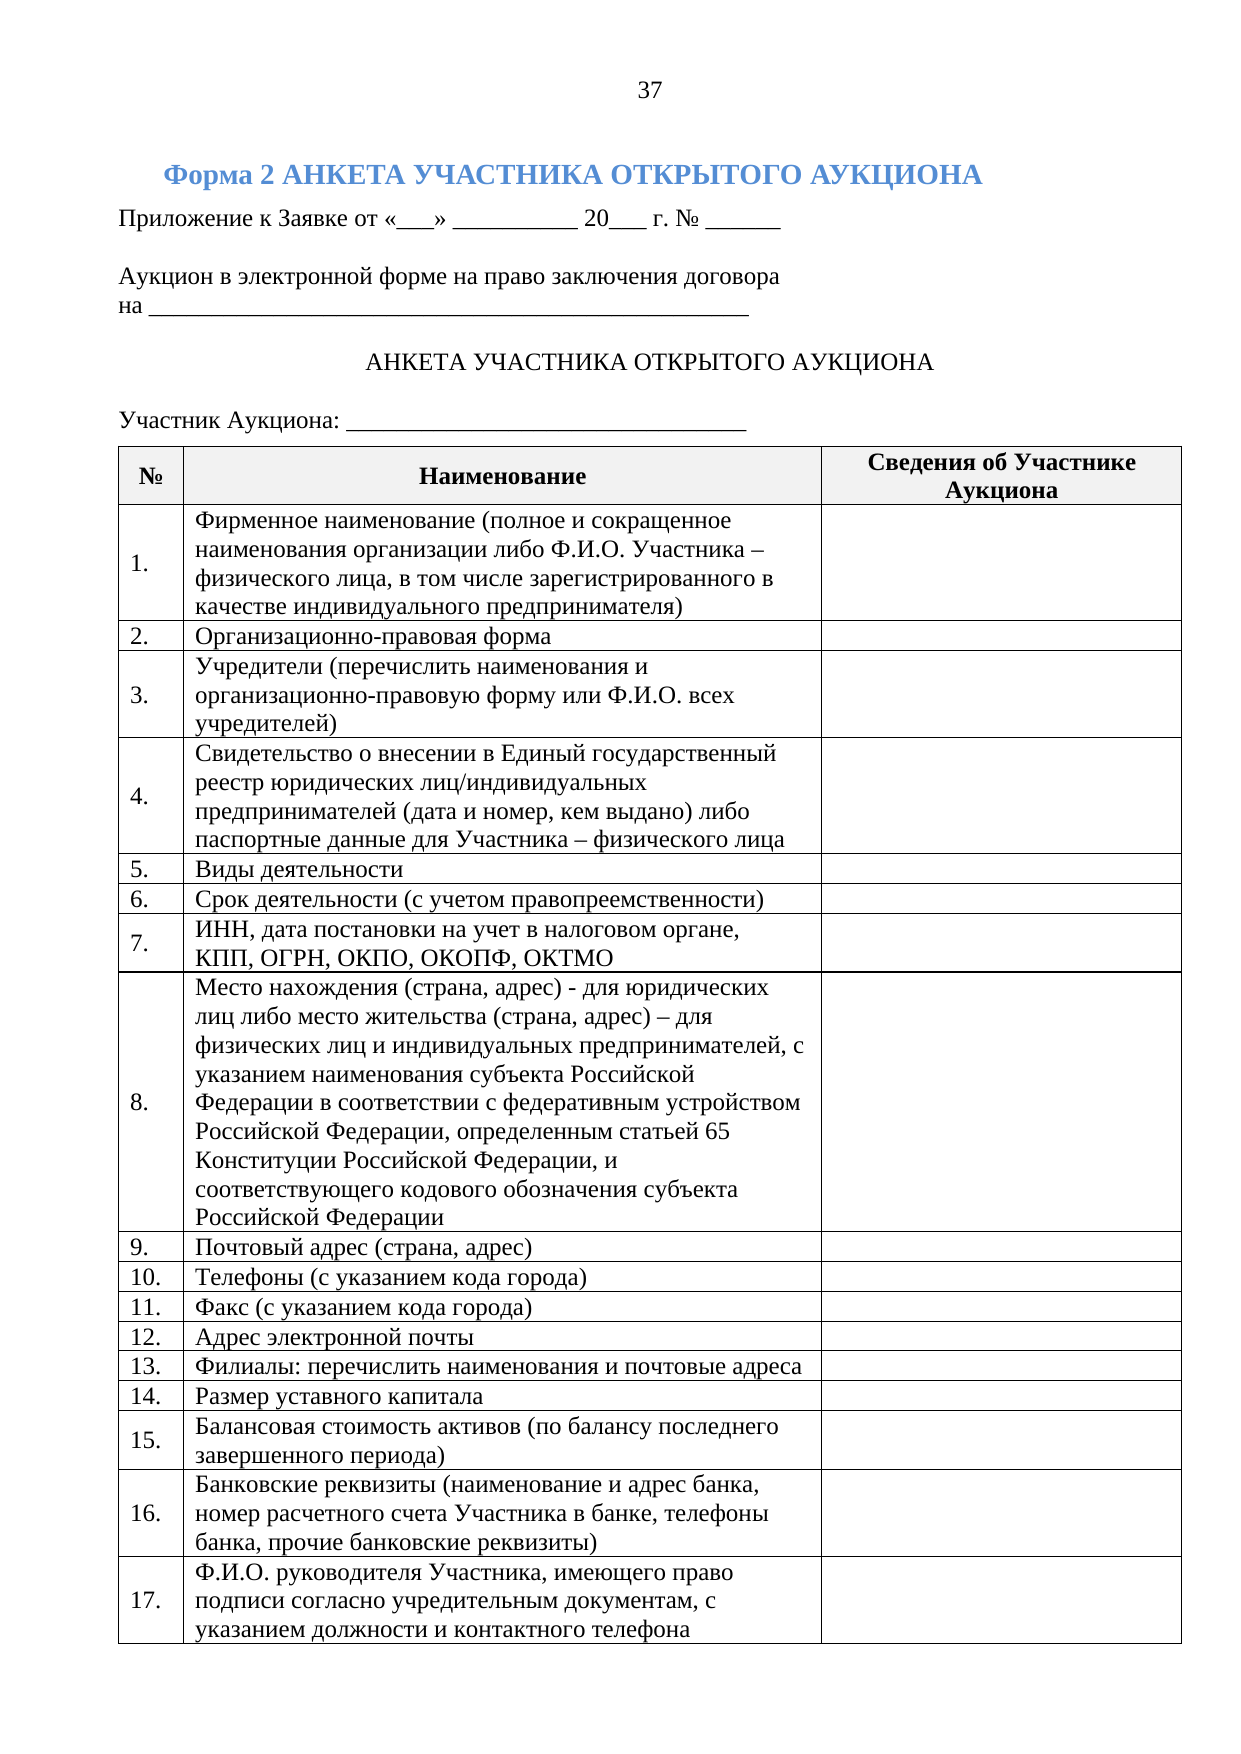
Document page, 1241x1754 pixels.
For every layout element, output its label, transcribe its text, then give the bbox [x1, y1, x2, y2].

table_cell [822, 1322, 1181, 1350]
table_cell [822, 914, 1181, 971]
table_cell 3. [119, 651, 183, 737]
text Форма 2 АНКЕТА УЧАСТНИКА ОТКРЫТОГО АУКЦИОНА [163, 157, 1181, 191]
table_cell Виды деятельности [184, 854, 821, 883]
table_cell Ф.И.О. руководителя Участника, имеющего право подписи согласно учредительным документам, с указанием должности и контактного телефона [184, 1557, 821, 1643]
table_cell 8. [119, 973, 183, 1231]
table_cell Свидетельство о внесении в Единый государственный реестр юридических лиц/индивидуальных предпринимателей (дата и номер, кем выдано) либо паспортные данные для Участника – физического лица [184, 738, 821, 853]
text Приложение к Заявке от «___» __________ 20___ г. № ______ [118, 203, 1181, 232]
table_cell [822, 505, 1181, 620]
table_cell [822, 1381, 1181, 1410]
table_cell [822, 1351, 1181, 1380]
table_cell 17. [119, 1557, 183, 1643]
table_cell Филиалы: перечислить наименования и почтовые адреса [184, 1351, 821, 1380]
table_cell 16. [119, 1470, 183, 1556]
table_cell 12. [119, 1322, 183, 1350]
table_cell 1. [119, 505, 183, 620]
table_cell Фирменное наименование (полное и сокращенное наименования организации либо Ф.И.О. Участника – физического лица, в том числе зарегистрированного в качестве индивидуального предпринимателя) [184, 505, 821, 620]
table_cell [822, 1232, 1181, 1261]
table_header № [119, 447, 183, 504]
table_header Сведения об Участнике Аукциона [822, 447, 1181, 504]
table_cell [822, 738, 1181, 853]
table_cell 9. [119, 1232, 183, 1261]
text АНКЕТА УЧАСТНИКА ОТКРЫТОГО АУКЦИОНА [118, 347, 1181, 376]
table_cell [822, 651, 1181, 737]
table_cell [822, 854, 1181, 883]
table_cell 15. [119, 1411, 183, 1468]
table_header Наименование [184, 447, 821, 504]
table_cell [822, 1411, 1181, 1468]
text Участник Аукциона: ________________________________ [118, 405, 1181, 433]
table_cell [822, 1262, 1181, 1291]
table_cell [822, 1557, 1181, 1643]
table_cell Место нахождения (страна, адрес) - для юридических лиц либо место жительства (страна, адрес) – для физических лиц и индивидуальных предпринимателей, с указанием наименования субъекта Российской Федерации в соответствии с федеративным устройством Российской Федерации, определенным статьей 65 Конституции Российской Федерации, и соответствующего кодового обозначения субъекта Российской Федерации [184, 973, 821, 1231]
table_cell 6. [119, 884, 183, 913]
text Аукцион в электронной форме на право заключения договора [118, 261, 1181, 290]
table_cell 14. [119, 1381, 183, 1410]
table_cell 10. [119, 1262, 183, 1291]
table_cell 13. [119, 1351, 183, 1380]
table_cell Факс (с указанием кода города) [184, 1292, 821, 1321]
table_cell 4. [119, 738, 183, 853]
table_cell [822, 1470, 1181, 1556]
table_cell ИНН, дата постановки на учет в налоговом органе, КПП, ОГРН, ОКПО, ОКОПФ, ОКТМО [184, 914, 821, 971]
table_cell 5. [119, 854, 183, 883]
text на ________________________________________________ [118, 290, 1181, 318]
table_cell Размер уставного капитала [184, 1381, 821, 1410]
table_cell Срок деятельности (с учетом правопреемственности) [184, 884, 821, 913]
table_cell Учредители (перечислить наименования и организационно-правовую форму или Ф.И.О. всех учредителей) [184, 651, 821, 737]
table_cell Адрес электронной почты [184, 1322, 821, 1350]
table_cell Телефоны (с указанием кода города) [184, 1262, 821, 1291]
table_cell [822, 1292, 1181, 1321]
table_cell Балансовая стоимость активов (по балансу последнего завершенного периода) [184, 1411, 821, 1468]
table_cell [822, 973, 1181, 1231]
table_cell Организационно-правовая форма [184, 621, 821, 650]
table_cell Банковские реквизиты (наименование и адрес банка, номер расчетного счета Участника в банке, телефоны банка, прочие банковские реквизиты) [184, 1470, 821, 1556]
table_cell 2. [119, 621, 183, 650]
table_cell 11. [119, 1292, 183, 1321]
table_cell 7. [119, 914, 183, 971]
table_cell [822, 621, 1181, 650]
table_cell [822, 884, 1181, 913]
table_cell Почтовый адрес (страна, адрес) [184, 1232, 821, 1261]
